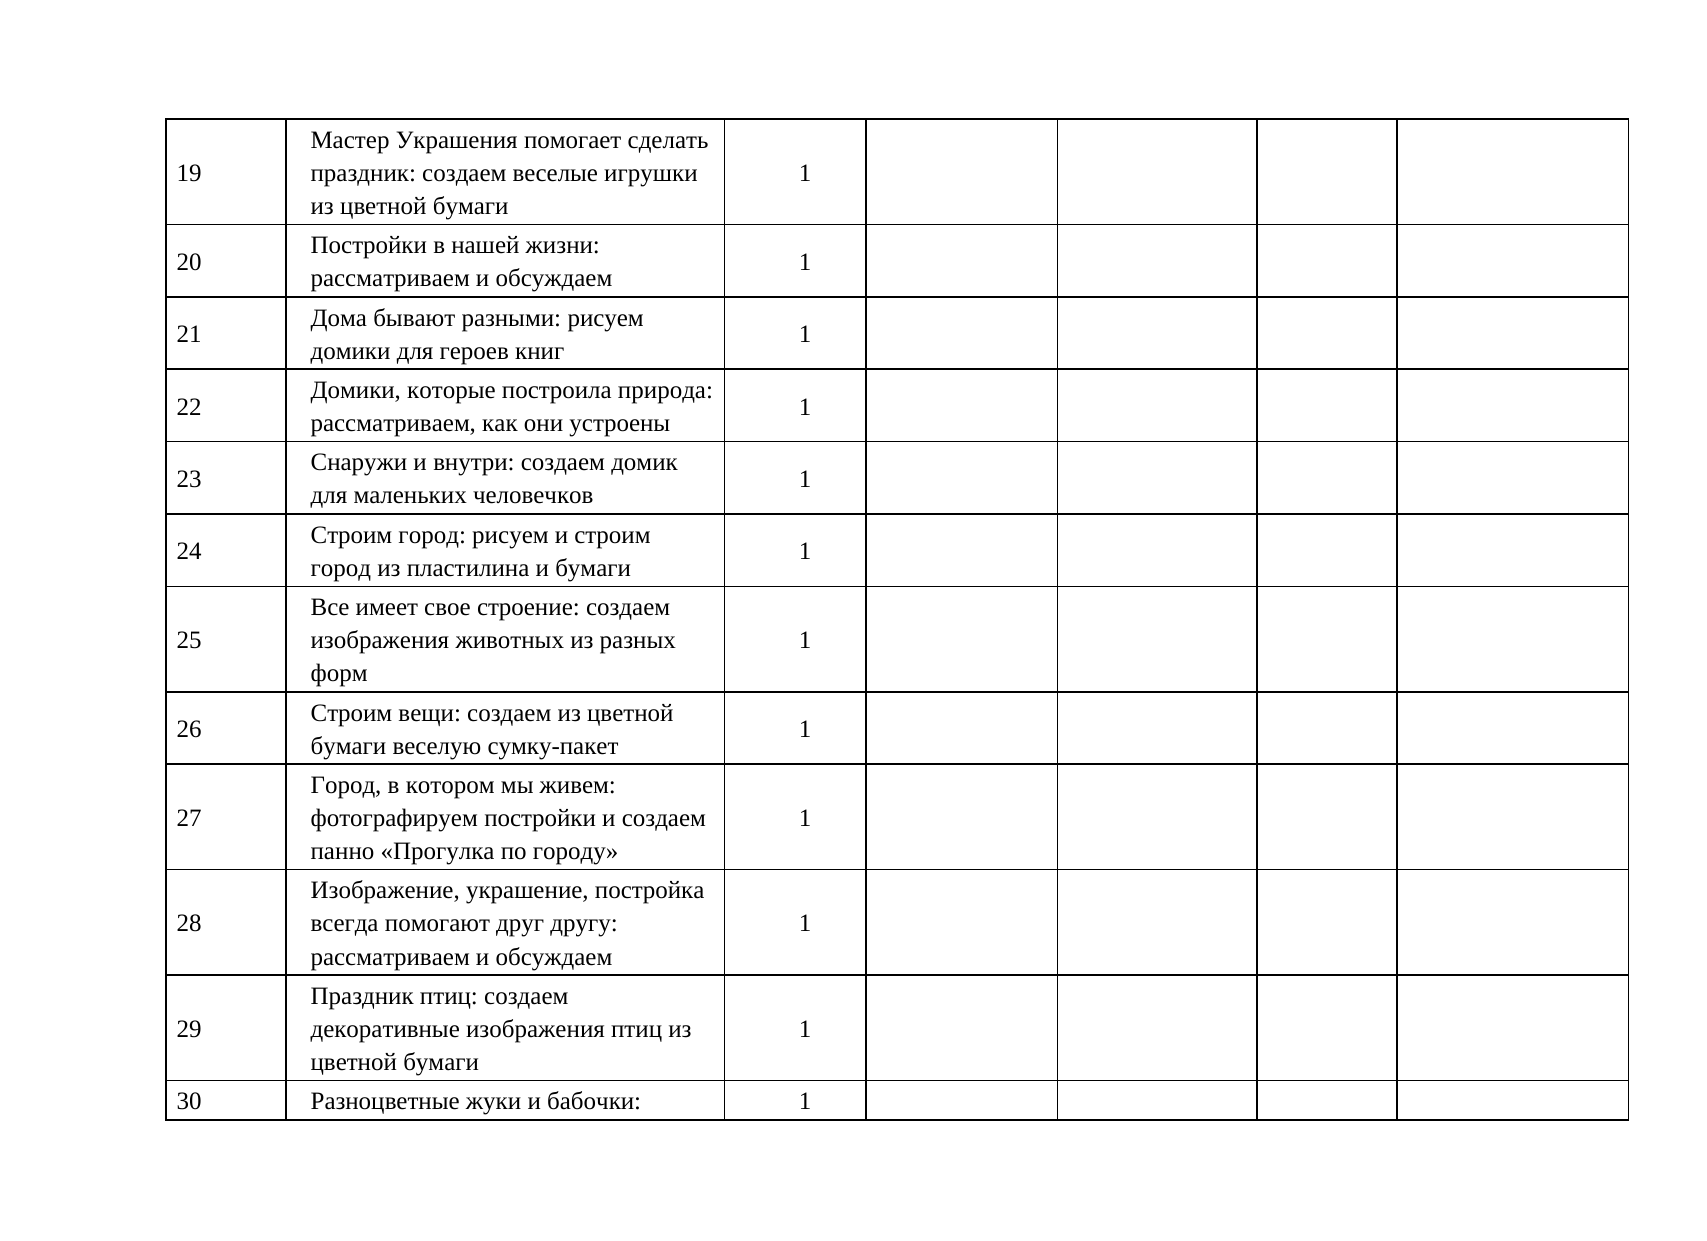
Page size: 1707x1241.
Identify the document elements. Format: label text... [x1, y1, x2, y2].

table_cell [1258, 765, 1396, 869]
table_cell Постройки в нашей жизни: рассматриваем и обсуждаем [287, 225, 724, 296]
table_cell [867, 120, 1057, 223]
table_cell [1058, 693, 1256, 763]
table_cell [1398, 976, 1628, 1079]
table_cell Изображение, украшение, постройка всегда помогают друг другу: рассматриваем и обсуждаем [287, 870, 724, 974]
table_cell Строим вещи: создаем из цветной бумаги веселую сумку-пакет [287, 693, 724, 763]
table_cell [287, 1081, 724, 1119]
table_cell 24 [167, 515, 285, 586]
table_cell [1398, 1081, 1628, 1119]
table_cell [867, 693, 1057, 763]
table_cell [1058, 298, 1256, 368]
table_cell [867, 515, 1057, 586]
table_cell 1 [725, 870, 865, 974]
table_cell Снаружи и внутри: создаем домик для маленьких человечков [287, 442, 724, 513]
table_cell [1258, 120, 1396, 223]
table_cell [1058, 587, 1256, 691]
table_cell [1398, 370, 1628, 441]
table_cell [1058, 870, 1256, 974]
table_cell [867, 298, 1057, 368]
table_cell Мастер Украшения помогает сделать праздник: создаем веселые игрушки из цветной бумаги [287, 120, 724, 223]
table_cell Строим город: рисуем и строим город из пластилина и бумаги [287, 515, 724, 586]
table_cell [1398, 693, 1628, 763]
table_cell [867, 976, 1057, 1079]
table_cell [1398, 225, 1628, 296]
table_cell 1 [725, 370, 865, 441]
table_cell [1258, 225, 1396, 296]
table_cell [1258, 693, 1396, 763]
table_cell Домики, которые построила природа: рассматриваем, как они устроены [287, 370, 724, 441]
table_cell [1258, 515, 1396, 586]
table_cell 27 [167, 765, 285, 869]
table_cell 1 [725, 120, 865, 223]
table_cell 22 [167, 370, 285, 441]
table_cell [1398, 298, 1628, 368]
table_cell [1058, 1081, 1256, 1119]
table_cell [867, 765, 1057, 869]
table_cell [1058, 225, 1256, 296]
table_cell [867, 442, 1057, 513]
table_cell [1058, 442, 1256, 513]
table_cell Праздник птиц: создаем декоративные изображения птиц из цветной бумаги [287, 976, 724, 1079]
table_cell 1 [725, 976, 865, 1079]
table_cell 19 [167, 120, 285, 223]
table_cell 25 [167, 587, 285, 691]
table_cell 1 [725, 765, 865, 869]
table_cell 21 [167, 298, 285, 368]
table_cell [1058, 765, 1256, 869]
table_cell 20 [167, 225, 285, 296]
table_cell 30 [167, 1081, 285, 1119]
table_cell [1058, 515, 1256, 586]
table_cell [1398, 765, 1628, 869]
table_cell [1258, 870, 1396, 974]
table_cell [1058, 120, 1256, 223]
table_cell [1058, 976, 1256, 1079]
table_cell [1058, 370, 1256, 441]
table_cell [1258, 298, 1396, 368]
table_cell [867, 587, 1057, 691]
table_cell 1 [725, 587, 865, 691]
table_cell [1258, 976, 1396, 1079]
table_cell 1 [725, 693, 865, 763]
table_cell Дома бывают разными: рисуем домики для героев книг [287, 298, 724, 368]
table_cell Все имеет свое строение: создаем изображения животных из разных форм [287, 587, 724, 691]
table_cell [1398, 515, 1628, 586]
table_cell [1258, 587, 1396, 691]
table_cell 1 [725, 1081, 865, 1119]
table_cell [867, 870, 1057, 974]
table_cell [867, 225, 1057, 296]
table_cell [867, 1081, 1057, 1119]
table_cell 1 [725, 298, 865, 368]
table_cell 1 [725, 225, 865, 296]
table_cell [1398, 587, 1628, 691]
table_cell 29 [167, 976, 285, 1079]
table_cell [1258, 370, 1396, 441]
table_cell [1258, 442, 1396, 513]
table_cell 1 [725, 442, 865, 513]
table_cell [1398, 120, 1628, 223]
table_cell [1258, 1081, 1396, 1119]
table_cell 23 [167, 442, 285, 513]
table_cell 28 [167, 870, 285, 974]
table_cell 1 [725, 515, 865, 586]
table_cell Город, в котором мы живем: фотографируем постройки и создаем панно «Прогулка по городу» [287, 765, 724, 869]
table_cell [1398, 870, 1628, 974]
table_cell 26 [167, 693, 285, 763]
table_cell [1398, 442, 1628, 513]
table_cell [867, 370, 1057, 441]
